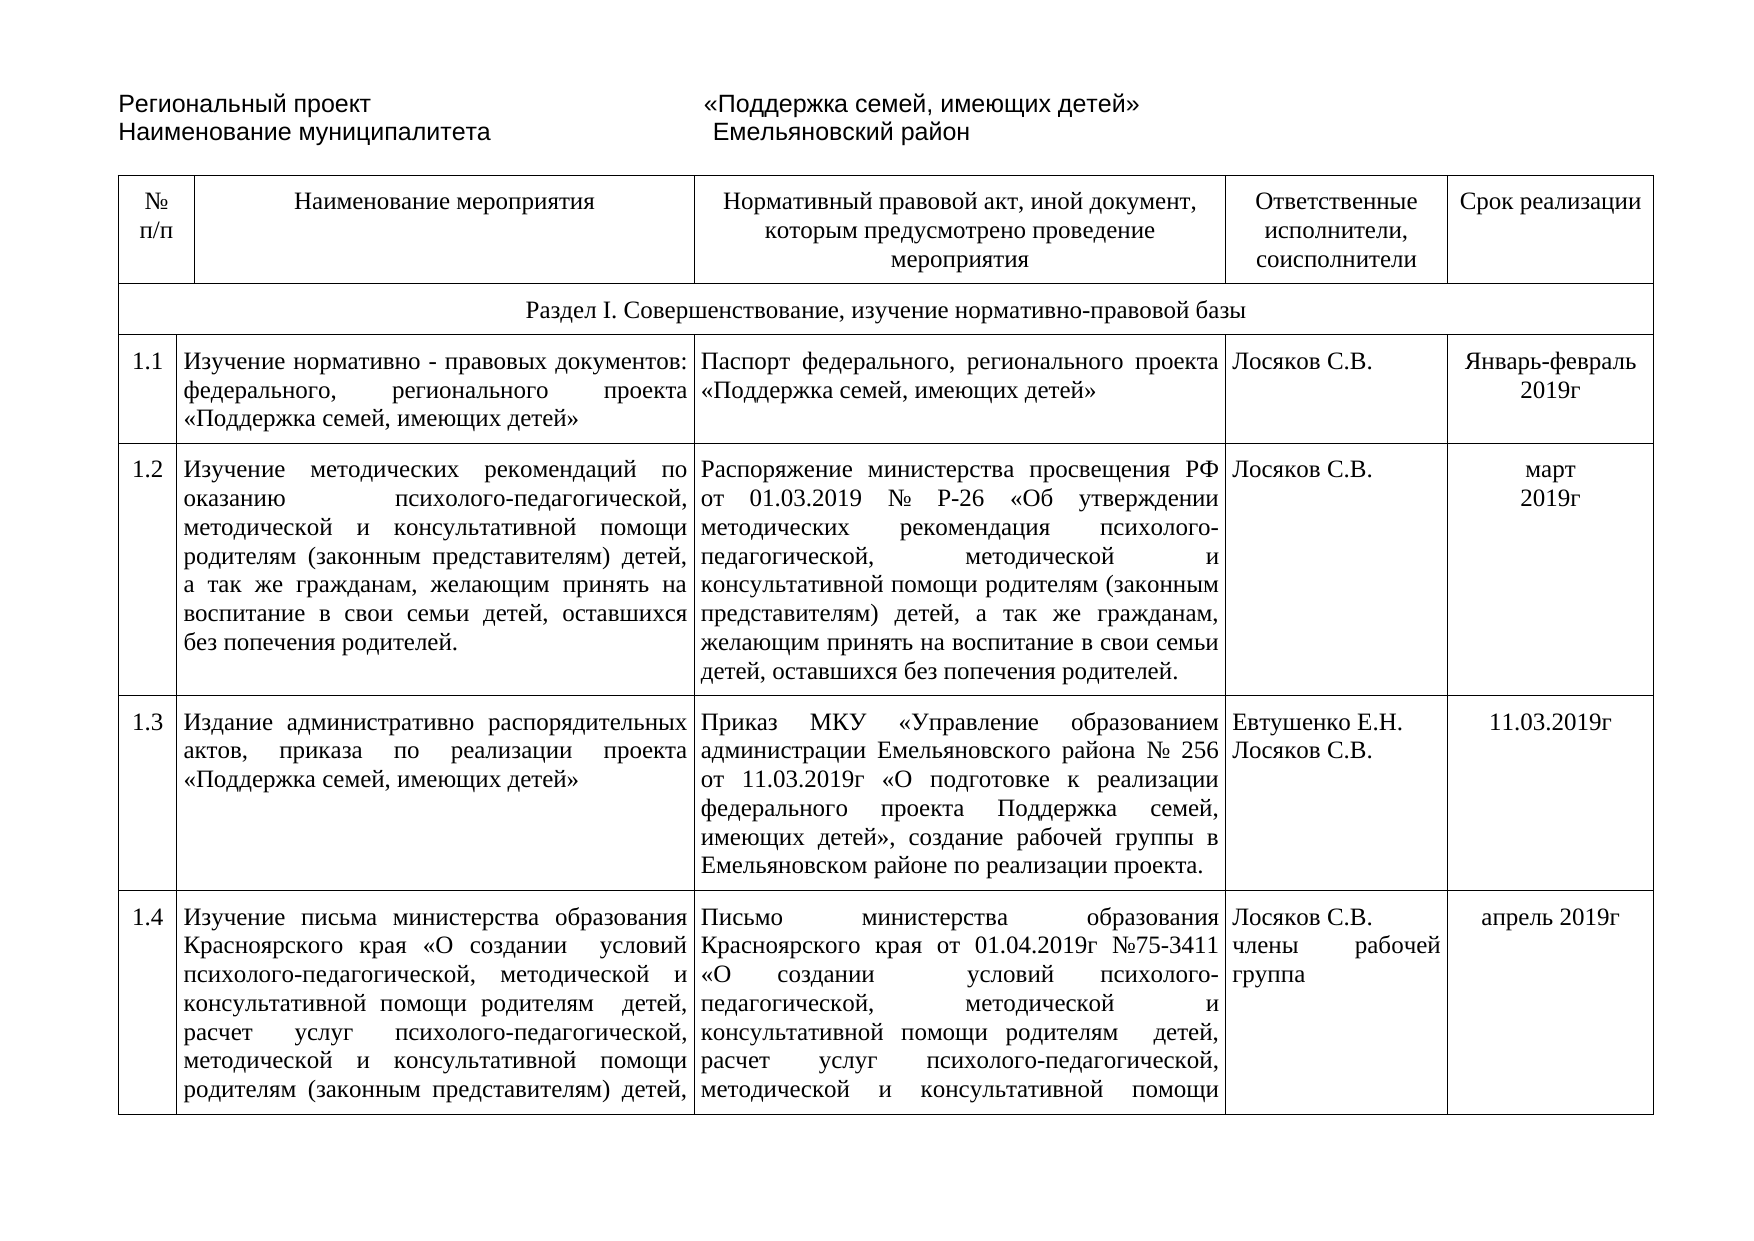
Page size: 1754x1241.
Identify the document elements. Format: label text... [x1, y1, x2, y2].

table_cell Изучение методических рекомендаций по оказанию психолого-педагогической, методической и консультативной помощи родителям (законным представителям) детей, а так же гражданам, желающим принять на воспитание в свои семьи детей, оставшихся без попечения родителей. [177, 444, 694, 695]
table_header Срок реализации [1448, 176, 1653, 283]
table_cell Январь-февраль 2019г [1448, 335, 1653, 443]
text Региональный проект «Поддержка семей, имеющих детей» [118, 88, 1636, 117]
table_cell Евтушенко Е.Н. Лосяков С.В. [1226, 696, 1447, 890]
table_header Нормативный правовой акт, иной документ, которым предусмотрено проведение мероприятия [695, 176, 1225, 283]
table_cell 1.3 [119, 696, 176, 890]
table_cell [177, 891, 694, 1113]
table_cell Лосяков С.В. [1226, 444, 1447, 695]
table_cell Приказ МКУ «Управление образованием администрации Емельяновского района № 256 от 11.03.2019г «О подготовке к реализации федерального проекта Поддержка семей, имеющих детей», создание рабочей группы в Емельяновском районе по реализации проекта. [695, 696, 1225, 890]
table_cell 1.1 [119, 335, 176, 443]
table_cell Паспорт федерального, регионального проекта «Поддержка семей, имеющих детей» [695, 335, 1225, 443]
table_cell 1.2 [119, 444, 176, 695]
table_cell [1226, 891, 1447, 1113]
table_cell 1.4 [119, 891, 176, 1113]
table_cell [695, 891, 1225, 1113]
table_cell апрель 2019г [1448, 891, 1653, 1113]
text Наименование муниципалитета Емельяновский район [118, 117, 1636, 146]
table_header Наименование мероприятия [195, 176, 694, 283]
table_cell март 2019г [1448, 444, 1653, 695]
table_cell 11.03.2019г [1448, 696, 1653, 890]
table_header № п/п [119, 176, 194, 283]
table_cell Раздел I. Совершенствование, изучение нормативно-правовой базы [119, 284, 1653, 334]
table_cell Издание административно распорядительных актов, приказа по реализации проекта «Поддержка семей, имеющих детей» [177, 696, 694, 890]
table_header Ответственные исполнители, соисполнители [1226, 176, 1447, 283]
table_cell Лосяков С.В. [1226, 335, 1447, 443]
table_cell Распоряжение министерства просвещения РФ от 01.03.2019 № Р-26 «Об утверждении методических рекомендация психолого-педагогической, методической и консультативной помощи родителям (законным представителям) детей, а так же гражданам, желающим принять на воспитание в свои семьи детей, оставшихся без попечения родителей. [695, 444, 1225, 695]
table_cell Изучение нормативно - правовых документов: федерального, регионального проекта «Поддержка семей, имеющих детей» [177, 335, 694, 443]
